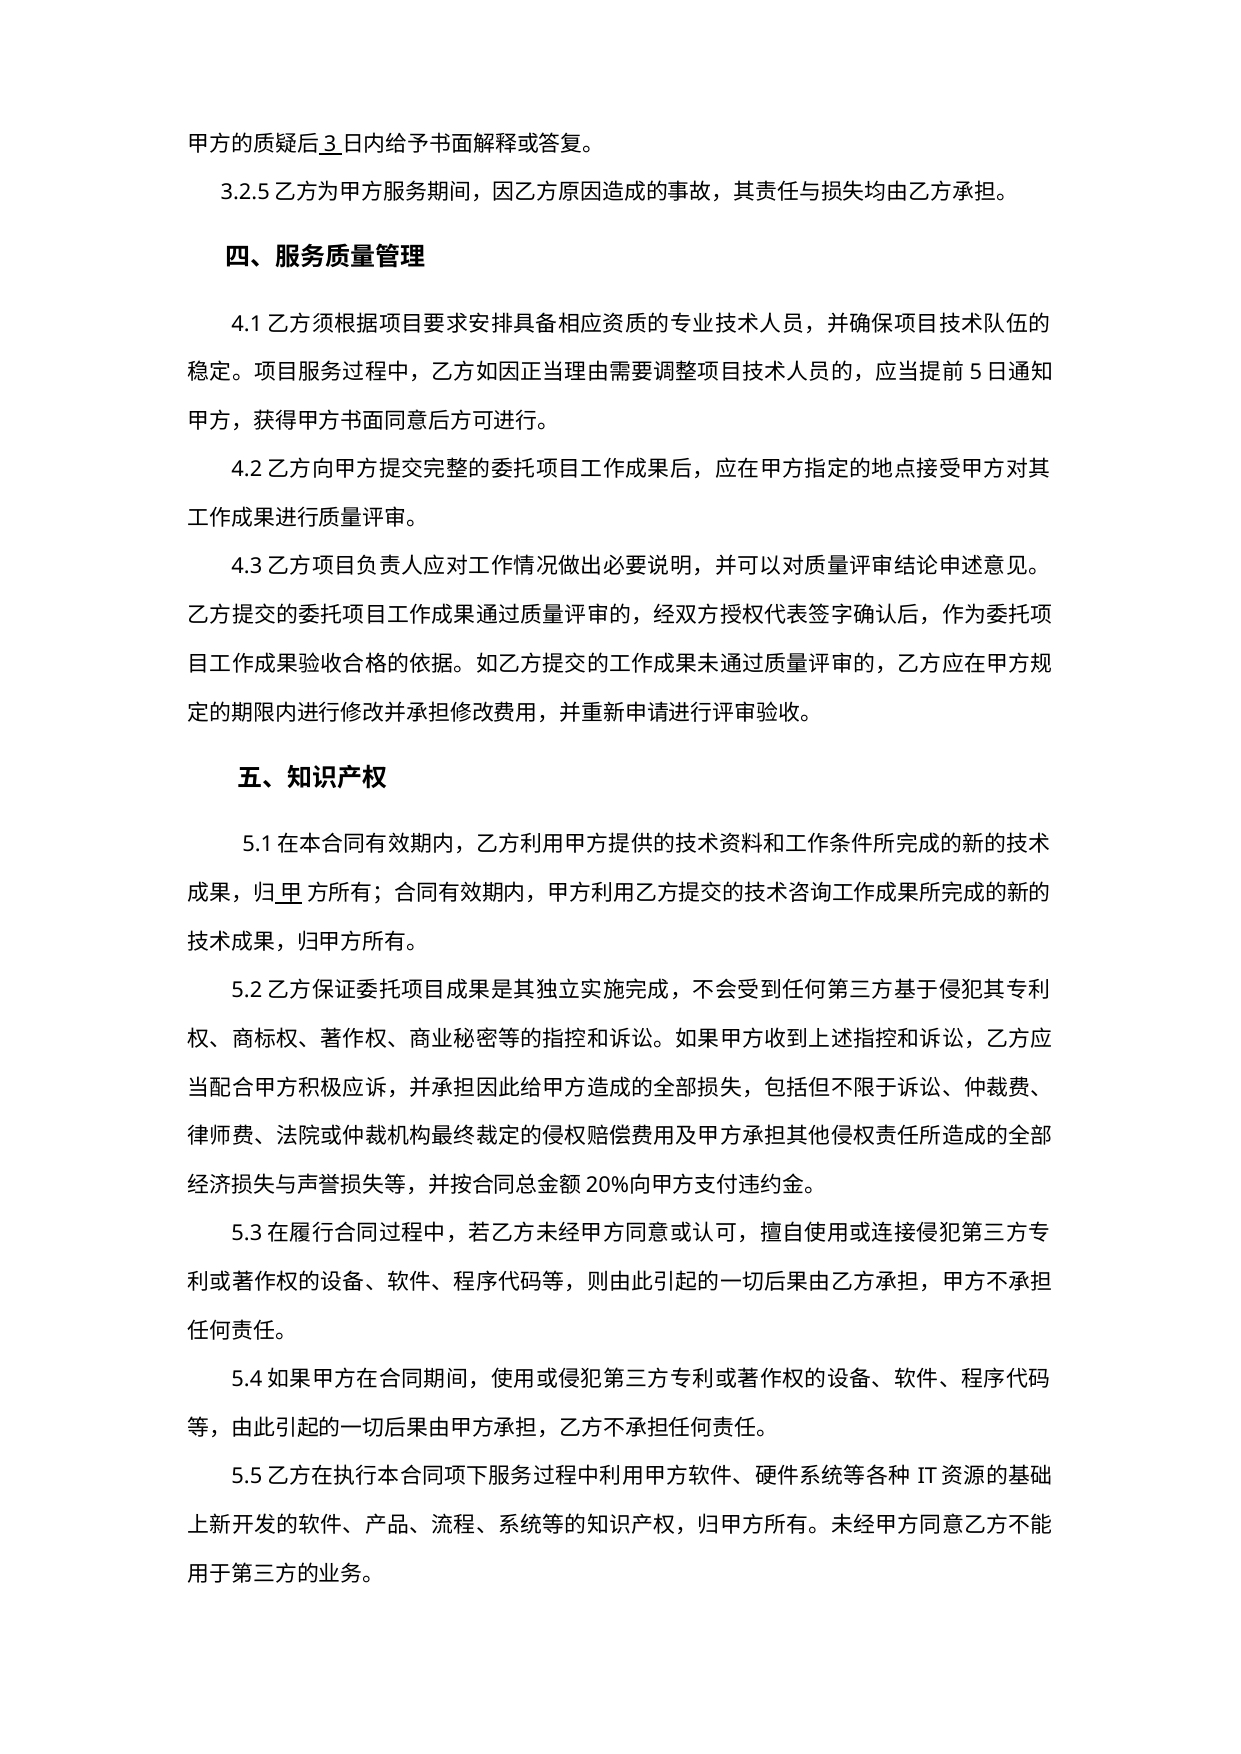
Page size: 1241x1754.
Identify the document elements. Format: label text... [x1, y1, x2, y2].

text 四、服务质量管理 [187, 222, 1053, 287]
text 4.3乙方项目负责人应对工作情况做出必要说明，并可以对质量评审结论申述意见。乙方提交的委托项目工作成果通过质量评审的，经双方授权代表签字确认后，作为委托项目工作成果验收合格的依据。如乙方提交的工作成果未通过质量评审的，乙方应在甲方规定的期限内进行修改并承担修改费用，并重新申请进行评审验收。 [187, 548, 1053, 727]
text 5.2乙方保证委托项目成果是其独立实施完成，不会受到任何第三方基于侵犯其专利权、商标权、著作权、商业秘密等的指控和诉讼。如果甲方收到上述指控和诉讼，乙方应当配合甲方积极应诉，并承担因此给甲方造成的全部损失，包括但不限于诉讼、仲裁费、律师费、法院或仲裁机构最终裁定的侵权赔偿费用及甲方承担其他侵权责任所造成的全部经济损失与声誉损失等，并按合同总金额20%向甲方支付违约金。 [187, 972, 1053, 1199]
text 5.1在本合同有效期内，乙方利用甲方提供的技术资料和工作条件所完成的新的技术成果，归 甲 方所有；合同有效期内，甲方利用乙方提交的技术咨询工作成果所完成的新的技术成果，归甲方所有。 [187, 826, 1053, 956]
text 4.1乙方须根据项目要求安排具备相应资质的专业技术人员，并确保项目技术队伍的稳定。项目服务过程中，乙方如因正当理由需要调整项目技术人员的，应当提前5日通知甲方，获得甲方书面同意后方可进行。 [187, 305, 1053, 435]
text 3.2.5乙方为甲方服务期间，因乙方原因造成的事故，其责任与损失均由乙方承担。 [187, 174, 1053, 206]
text 五、知识产权 [187, 743, 1053, 808]
text 5.3在履行合同过程中，若乙方未经甲方同意或认可，擅自使用或连接侵犯第三方专利或著作权的设备、软件、程序代码等，则由此引起的一切后果由乙方承担，甲方不承担任何责任。 [187, 1215, 1053, 1345]
text 4.2乙方向甲方提交完整的委托项目工作成果后，应在甲方指定的地点接受甲方对其工作成果进行质量评审。 [187, 451, 1053, 532]
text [187, 126, 1053, 158]
text 5.5乙方在执行本合同项下服务过程中利用甲方软件、硬件系统等各种IT资源的基础上新开发的软件、产品、流程、系统等的知识产权，归甲方所有。未经甲方同意乙方不能用于第三方的业务。 [187, 1458, 1053, 1588]
text 5.4如果甲方在合同期间，使用或侵犯第三方专利或著作权的设备、软件、程序代码等，由此引起的一切后果由甲方承担，乙方不承担任何责任。 [187, 1361, 1053, 1442]
